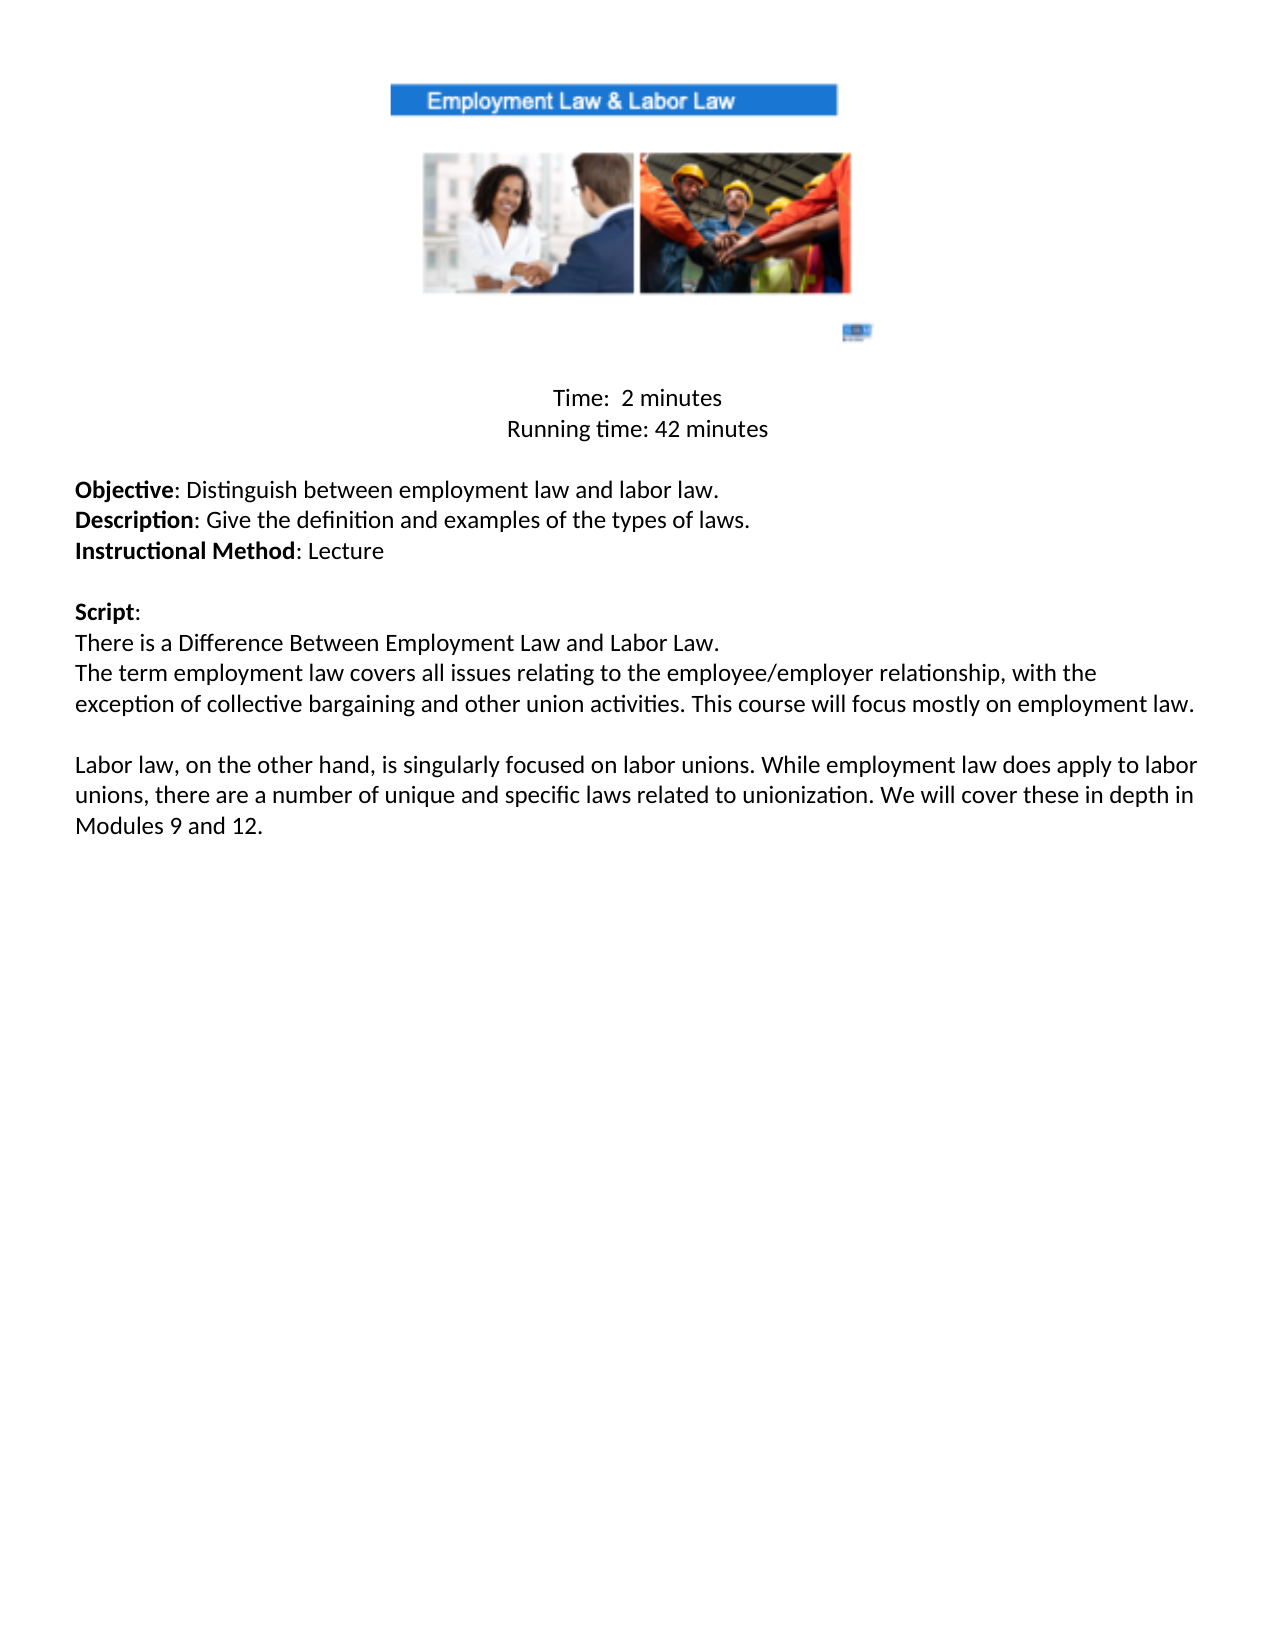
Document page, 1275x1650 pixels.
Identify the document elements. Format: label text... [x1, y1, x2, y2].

text Description: Give the definition and examples of the types of laws. [75, 505, 1200, 535]
text Running time: 42 minutes [75, 413, 1200, 444]
text Labor law, on the other hand, is singularly focused on labor unions. While employment law does apply to labor unions, there are a number of unique and specific laws related to unionization. We will cover these in depth in Modules 9 and 12. [75, 749, 1200, 840]
picture [390, 75, 885, 352]
text The term employment law covers all issues relating to the employee/employer relationship, with the exception of collective bargaining and other union activities. This course will focus mostly on employment law. [75, 657, 1200, 718]
text Time: 2 minutes [75, 383, 1200, 413]
text Script: [75, 596, 1200, 627]
text There is a Difference Between Employment Law and Labor Law. [75, 627, 1200, 657]
text Instructional Method: Lecture [75, 535, 1200, 566]
text Objective: Distinguish between employment law and labor law. [75, 474, 1200, 505]
